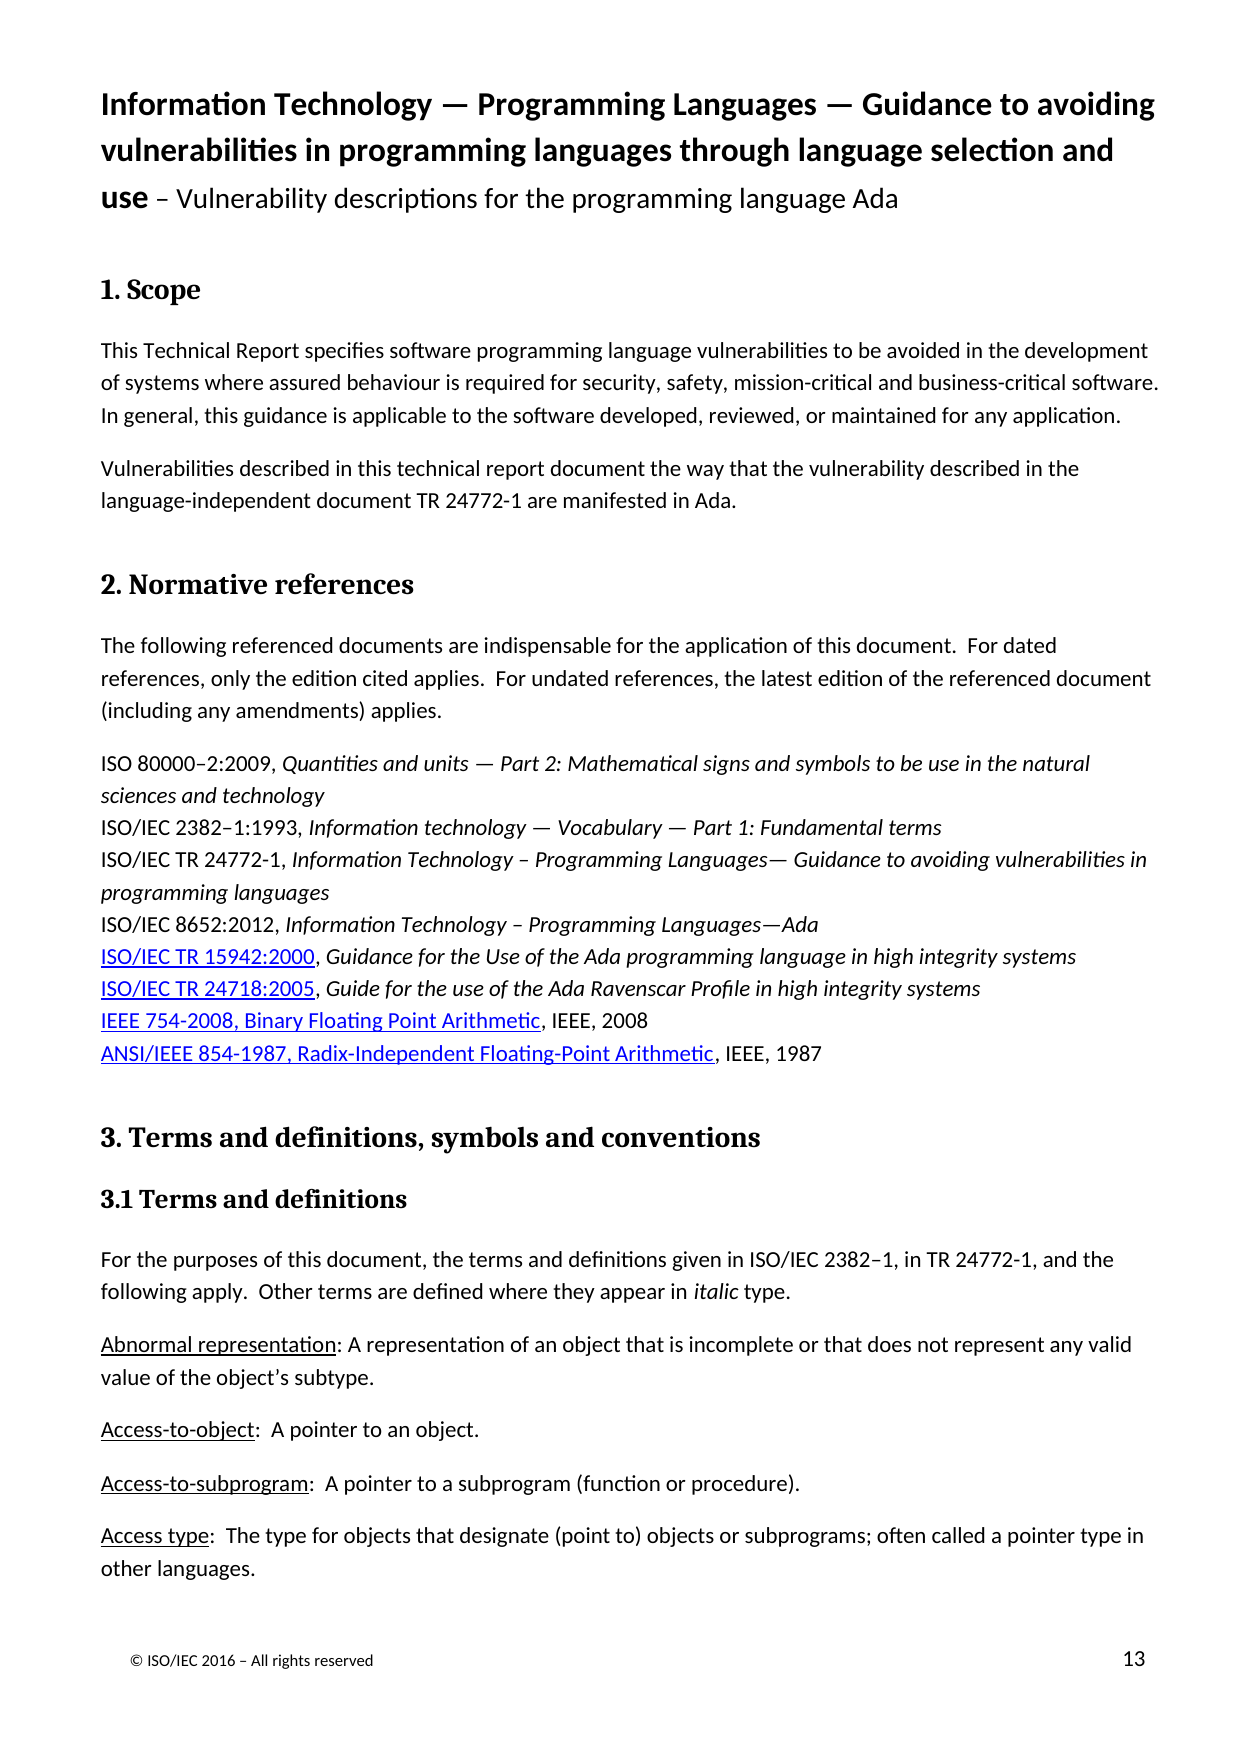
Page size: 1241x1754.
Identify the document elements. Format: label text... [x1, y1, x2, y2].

text Access type: The type for objects that designate (point to) objects or subprograms; often called a pointer type in other languages. [101, 1522, 1164, 1582]
text ISO/IEC 2382–1:1993, Information technology — Vocabulary — Part 1: Fundamental terms [101, 813, 1164, 841]
text ISO/IEC TR 24718:2005, Guide for the use of the Ada Ravenscar Profile in high integrity systems [101, 974, 1164, 1002]
subtitle 3.1 Terms and definitions [101, 1184, 1164, 1216]
subtitle 2. Normative references [101, 568, 1164, 602]
text Information Technology — Programming Languages — Guidance to avoiding vulnerabilities in programming languages through language selection and use – Vulnerability descriptions for the programming language Ada [101, 82, 1164, 217]
text ANSI/IEEE 854-1987, Radix-Independent Floating-Point Arithmetic, IEEE, 1987 [101, 1039, 1164, 1067]
text ISO/IEC TR 24772-1, Information Technology – Programming Languages— Guidance to avoiding vulnerabilities in programming languages [101, 846, 1164, 906]
text Vulnerabilities described in this technical report document the way that the vulnerability described in the language-independent document TR 24772-1 are manifested in Ada. [101, 454, 1164, 514]
text For the purposes of this document, the terms and definitions given in ISO/IEC 2382–1, in TR 24772-1, and the following apply. Other terms are defined where they appear in italic type. [101, 1245, 1164, 1305]
text Abnormal representation: A representation of an object that is incomplete or that does not represent any valid value of the object’s subtype. [101, 1330, 1164, 1391]
text IEEE 754-2008, Binary Floating Point Arithmetic, IEEE, 2008 [101, 1007, 1164, 1034]
text This Technical Report specifies software programming language vulnerabilities to be avoided in the development of systems where assured behaviour is required for security, safety, mission-critical and business-critical software. In general, this guidance is applicable to the software developed, reviewed, or maintained for any application. [101, 336, 1164, 429]
text ISO 80000–2:2009, Quantities and units — Part 2: Mathematical signs and symbols to be use in the natural sciences and technology [101, 749, 1164, 809]
subtitle 1. Scope [101, 273, 1164, 306]
text Access-to-object: A pointer to an object. [101, 1416, 1164, 1444]
subtitle 3. Terms and definitions, symbols and conventions [101, 1121, 1164, 1154]
text ISO/IEC 8652:2012, Information Technology – Programming Languages—Ada [101, 910, 1164, 938]
text ISO/IEC TR 15942:2000, Guidance for the Use of the Ada programming language in high integrity systems [101, 942, 1164, 970]
text The following referenced documents are indispensable for the application of this document. For dated references, only the edition cited applies. For undated references, the latest edition of the referenced document (including any amendments) applies. [101, 632, 1164, 724]
text Access-to-subprogram: A pointer to a subprogram (function or procedure). [101, 1469, 1164, 1497]
